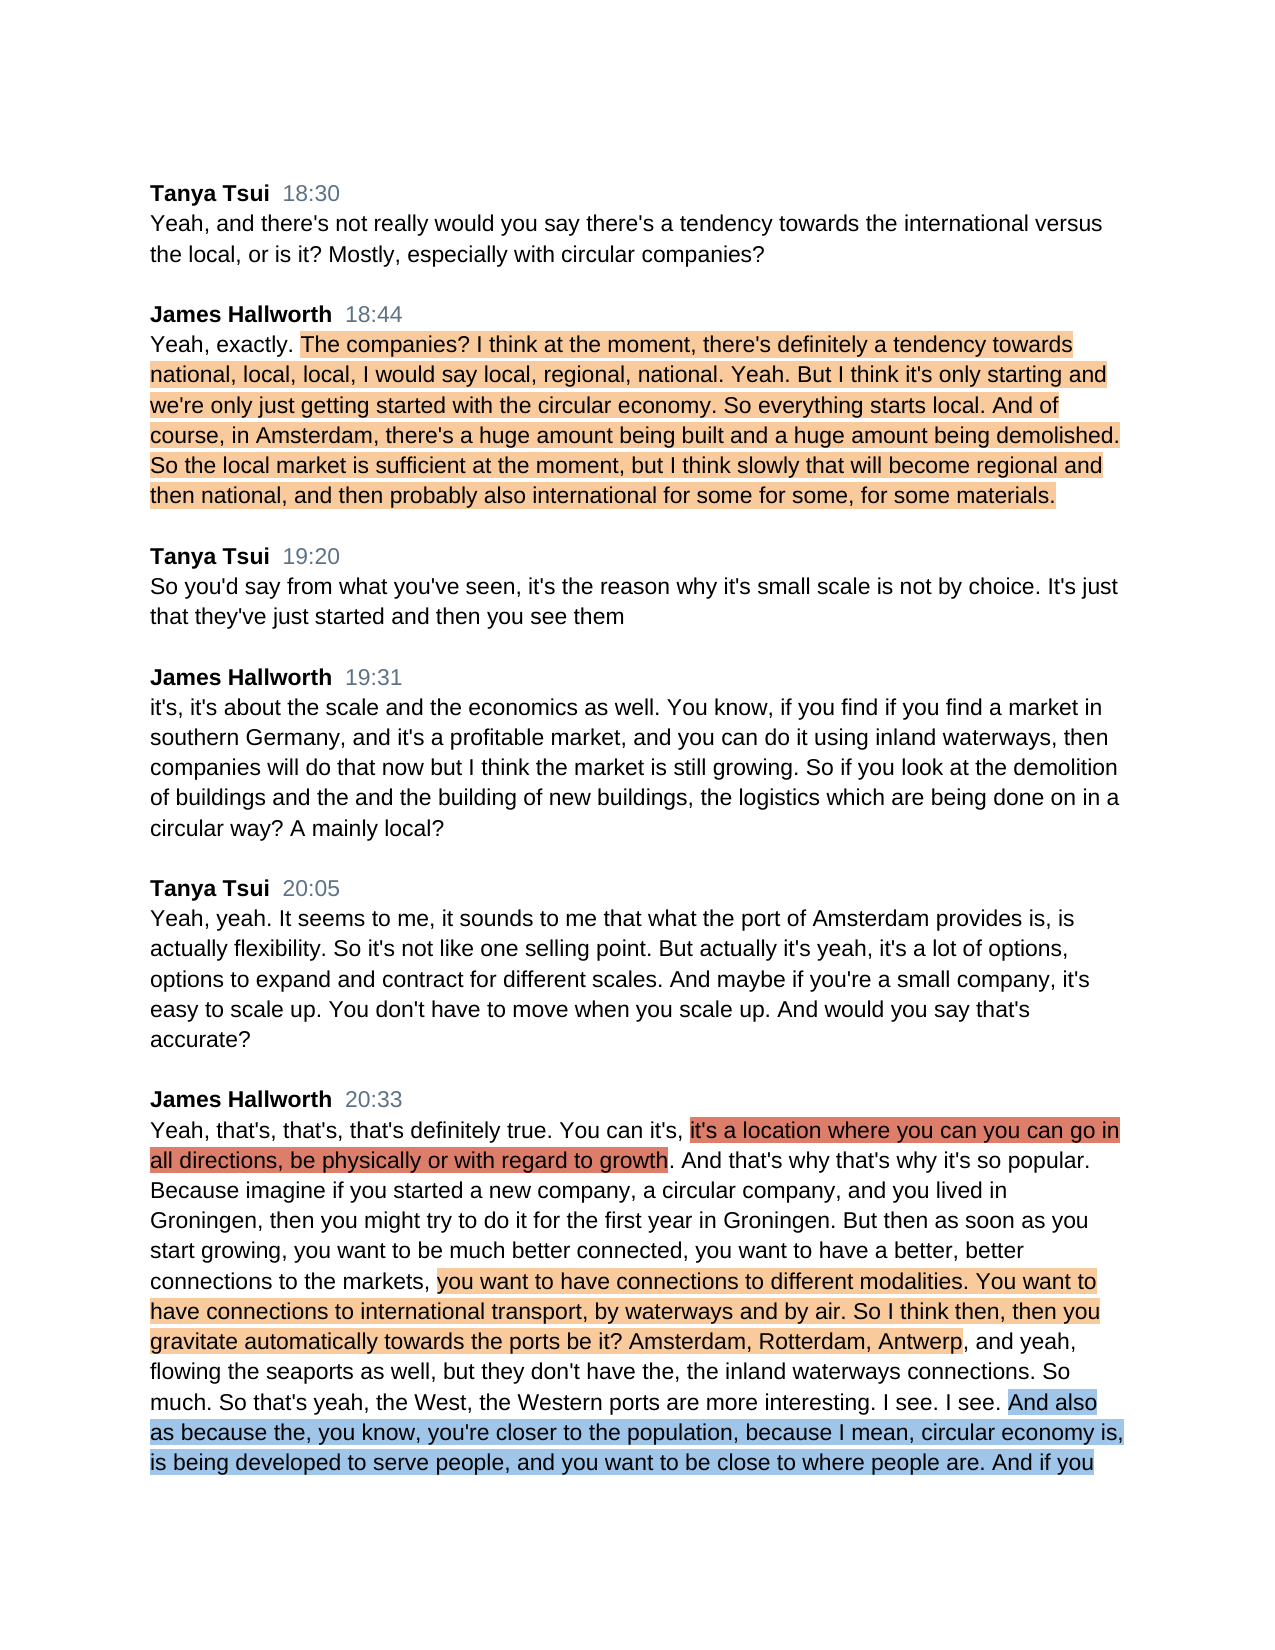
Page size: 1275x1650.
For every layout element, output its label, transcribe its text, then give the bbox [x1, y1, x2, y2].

text James Hallworth 19:31 [150, 663, 1125, 690]
text James Hallworth 20:33 [150, 1086, 1125, 1113]
text Yeah, exactly. The companies? I think at the moment, there's definitely a tendency towards national, local, local, I would say local, regional, national. Yeah. But I think it's only starting and we're only just getting started with the circular economy. So everything starts local. And of course, in Amsterdam, there's a huge amount being built and a huge amount being demolished. So the local market is sufficient at the moment, but I think slowly that will become regional and then national, and then probably also international for some for some, for some materials. [150, 331, 1125, 509]
text it's, it's about the scale and the economics as well. You know, if you find if you find a market in southern Germany, and it's a profitable market, and you can do it using inland waterways, then companies will do that now but I think the market is still growing. So if you look at the demolition of buildings and the and the building of new buildings, the logistics which are being done on in a circular way? A mainly local? [150, 694, 1125, 841]
text James Hallworth 18:44 [150, 301, 1125, 327]
text Yeah, and there's not really would you say there's a tendency towards the international versus the local, or is it? Mostly, especially with circular companies? [150, 210, 1125, 267]
text So you'd say from what you've seen, it's the reason why it's small scale is not by choice. It's just that they've just started and then you see them [150, 573, 1125, 629]
text Tanya Tsui 20:05 [150, 875, 1125, 901]
text Yeah, yeah. It seems to me, it sounds to me that what the port of Amsterdam provides is, is actually flexibility. So it's not like one selling point. But actually it's yeah, it's a lot of options, options to expand and contract for different scales. And maybe if you're a small company, it's easy to scale up. You don't have to move when you scale up. And would you say that's accurate? [150, 905, 1125, 1052]
text Tanya Tsui 19:20 [150, 543, 1125, 569]
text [150, 1117, 1125, 1475]
text Tanya Tsui 18:30 [150, 180, 1125, 207]
